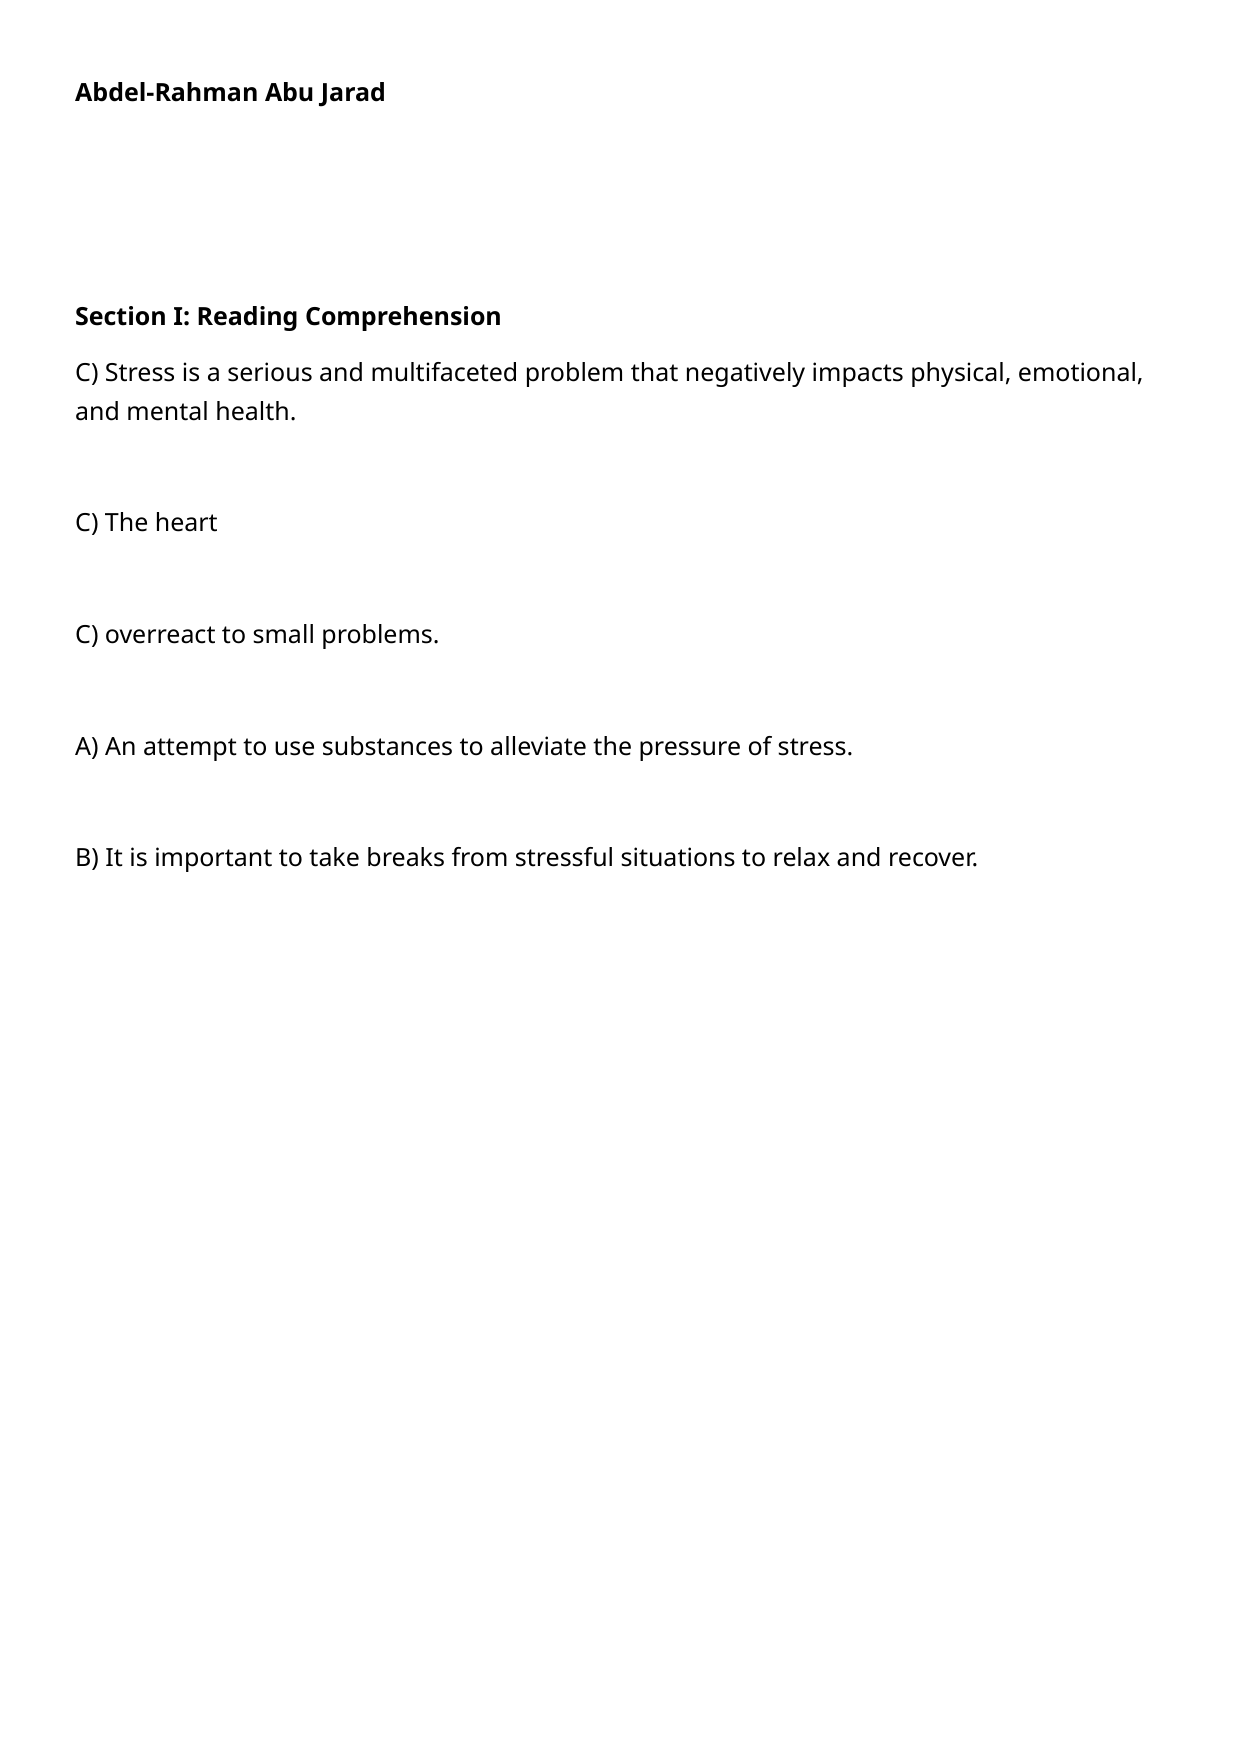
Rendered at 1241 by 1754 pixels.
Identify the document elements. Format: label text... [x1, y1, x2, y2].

text C) Stress is a serious and multifaceted problem that negatively impacts physical, emotional, and mental health. [75, 354, 1165, 427]
text A) An attempt to use substances to alleviate the pressure of stress. [75, 728, 1165, 762]
text Abdel-Rahman Abu Jarad [75, 75, 1165, 109]
text C) overreact to small problems. [75, 617, 1165, 651]
text C) The heart [75, 505, 1165, 539]
text Section I: Reading Comprehension [75, 298, 1165, 332]
text B) It is important to take breaks from stressful situations to relax and recover. [75, 840, 1165, 874]
